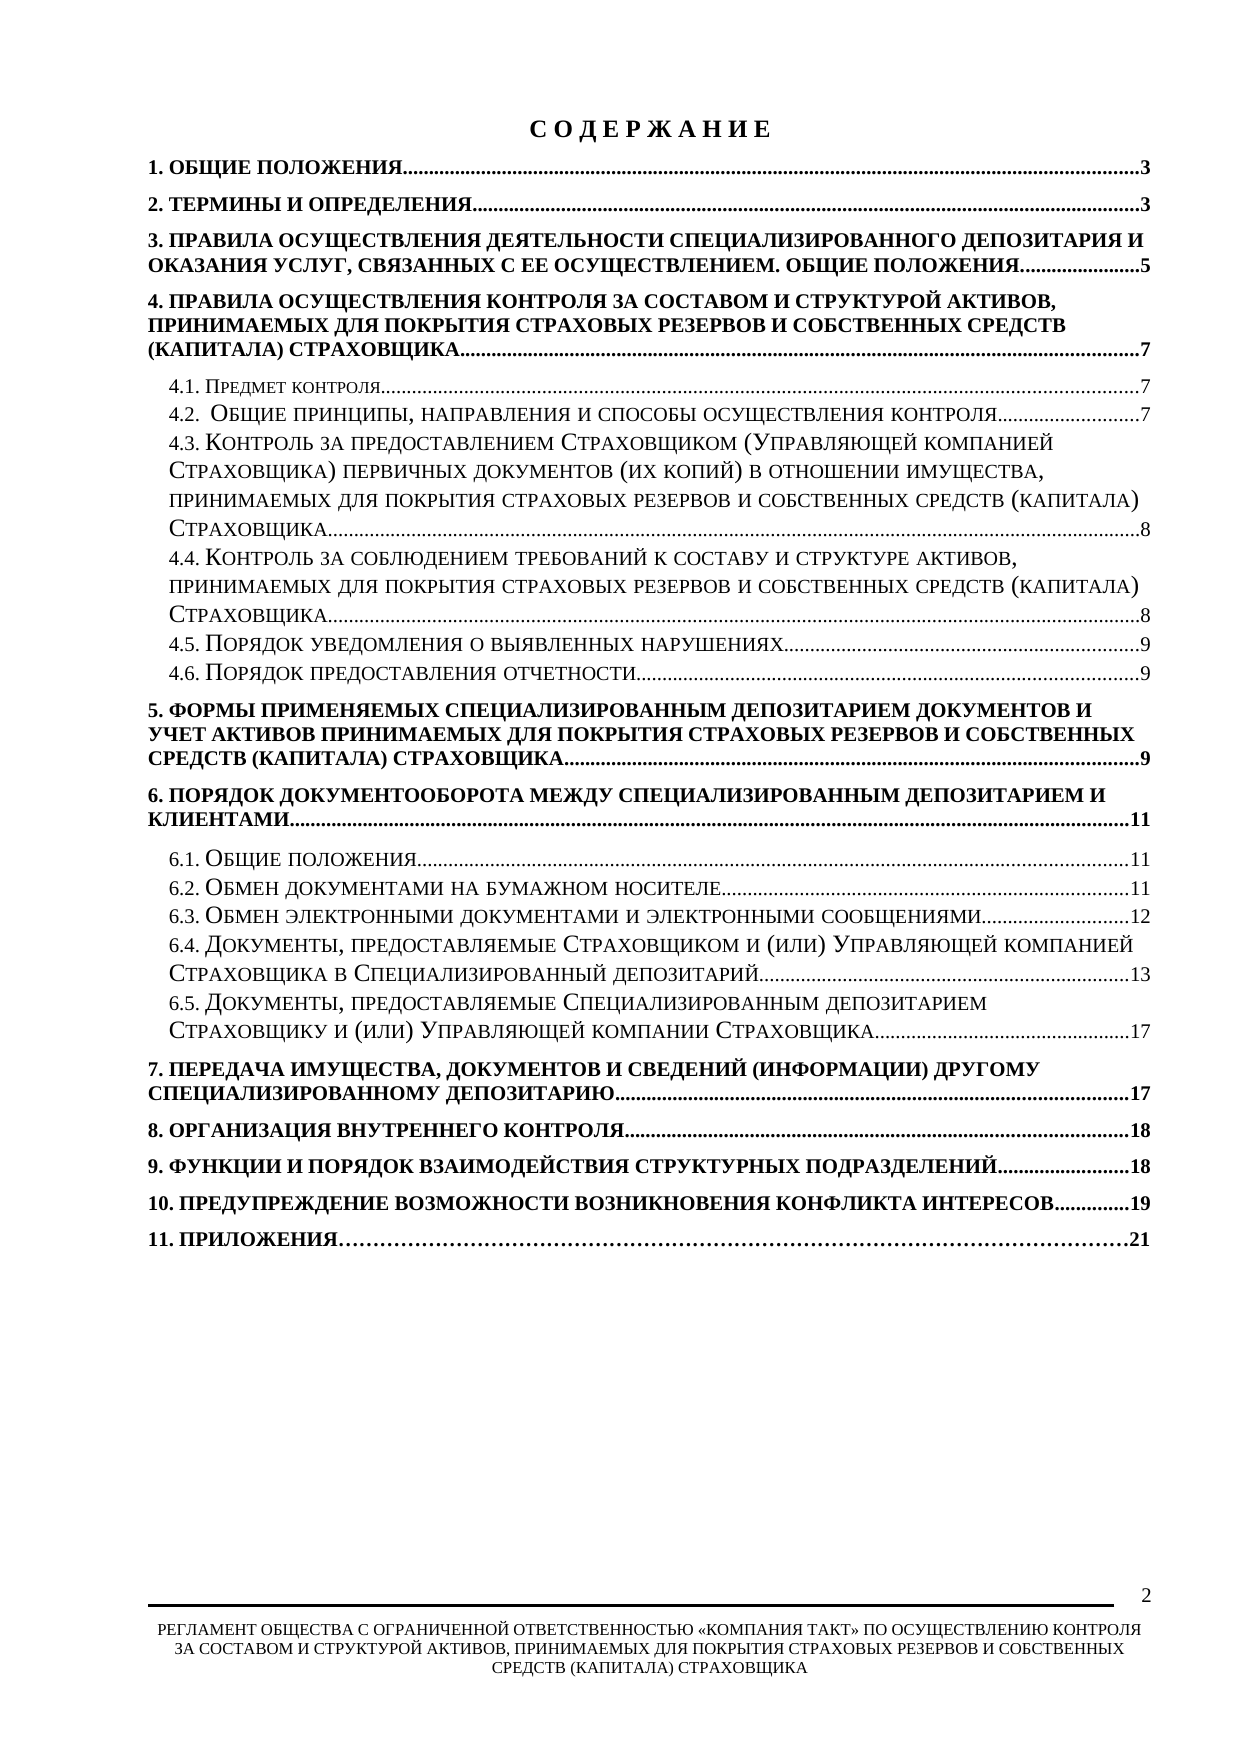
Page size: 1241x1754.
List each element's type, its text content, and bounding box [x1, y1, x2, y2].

text 6.4. Документы, предоставляемые Страховщиком и (или) Управляющей компанией Страховщика в Специализированный депозитарий 13 [168, 929, 1152, 987]
text 4. ПРАВИЛА ОСУЩЕСТВЛЕНИЯ КОНТРОЛЯ ЗА СОСТАВОМ И СТРУКТУРОЙ АКТИВОВ, ПРИНИМАЕМЫХ ДЛЯ ПОКРЫТИЯ СТРАХОВЫХ РЕЗЕРВОВ И СОБСТВЕННЫХ СРЕДСТВ (КАПИТАЛА) СТРАХОВЩИКА 7 [148, 289, 1152, 361]
text 4.4. Контроль за соблюдением требований к составу и структуре активов, принимаемых для покрытия страховых резервов и собственных средств (капитала) Страховщика 8 [168, 542, 1152, 628]
text 6.3. Обмен электронными документами и электронными сообщениями 12 [168, 901, 1152, 929]
text 5. ФОРМЫ ПРИМЕНЯЕМЫХ СПЕЦИАЛИЗИРОВАННЫМ ДЕПОЗИТАРИЕМ ДОКУМЕНТОВ И УЧЕТ АКТИВОВ ПРИНИМАЕМЫХ ДЛЯ ПОКРЫТИЯ СТРАХОВЫХ РЕЗЕРВОВ И СОБСТВЕННЫХ СРЕДСТВ (КАПИТАЛА) СТРАХОВЩИКА 9 [148, 698, 1152, 770]
text 4.5. Порядок уведомления о выявленных нарушениях 9 [168, 628, 1152, 657]
text 4.6. Порядок предоставления отчетности 9 [168, 657, 1152, 685]
text 6. ПОРЯДОК ДОКУМЕНТООБОРОТА МЕЖДУ СПЕЦИАЛИЗИРОВАННЫМ ДЕПОЗИТАРИЕМ И КЛИЕНТАМИ 11 [148, 782, 1152, 831]
subtitle С О Д Е Р Ж А Н И Е [148, 114, 1152, 143]
text 6.1. Общие положения 11 [168, 843, 1152, 872]
text 6.5. Документы, предоставляемые Специализированным депозитарием Страховщику и (или) Управляющей компании Страховщика 17 [168, 987, 1152, 1044]
text 3. ПРАВИЛА ОСУЩЕСТВЛЕНИЯ ДЕЯТЕЛЬНОСТИ СПЕЦИАЛИЗИРОВАННОГО ДЕПОЗИТАРИЯ И ОКАЗАНИЯ УСЛУГ, СВЯЗАННЫХ С ЕЕ ОСУЩЕСТВЛЕНИЕМ. ОБЩИЕ ПОЛОЖЕНИЯ. 5 [148, 228, 1152, 277]
text 1. ОБЩИЕ ПОЛОЖЕНИЯ 3 [148, 155, 1152, 179]
text 4.2. Общие принципы, направления и способы осуществления контроля. 7 [168, 398, 1152, 427]
text 10. ПРЕДУПРЕЖДЕНИЕ ВОЗМОЖНОСТИ ВОЗНИКНОВЕНИЯ КОНФЛИКТА ИНТЕРЕСОВ 19 [148, 1191, 1152, 1215]
text 6.2. Обмен документами на бумажном носителе 11 [168, 872, 1152, 901]
text 8. ОРГАНИЗАЦИЯ ВНУТРЕННЕГО КОНТРОЛЯ 18 [148, 1117, 1152, 1142]
text 11. ПРИЛОЖЕНИЯ……………………………………………………………………………………………………21 [148, 1227, 1152, 1251]
text 9. ФУНКЦИИ И ПОРЯДОК ВЗАИМОДЕЙСТВИЯ СТРУКТУРНЫХ ПОДРАЗДЕЛЕНИЙ 18 [148, 1154, 1152, 1178]
text 7. ПЕРЕДАЧА ИМУЩЕСТВА, ДОКУМЕНТОВ И СВЕДЕНИЙ (ИНФОРМАЦИИ) ДРУГОМУ СПЕЦИАЛИЗИРОВАННОМУ ДЕПОЗИТАРИЮ 17 [148, 1057, 1152, 1105]
text 4.1. Предмет контроля. 7 [168, 374, 1152, 398]
text 4.3. Контроль за предоставлением Страховщиком (Управляющей компанией Страховщика) первичных документов (их копий) в отношении имущества, принимаемых для покрытия страховых резервов и собственных средств (капитала) Страховщика 8 [168, 427, 1152, 542]
text 2. ТЕРМИНЫ И ОПРЕДЕЛЕНИЯ 3 [148, 192, 1152, 216]
